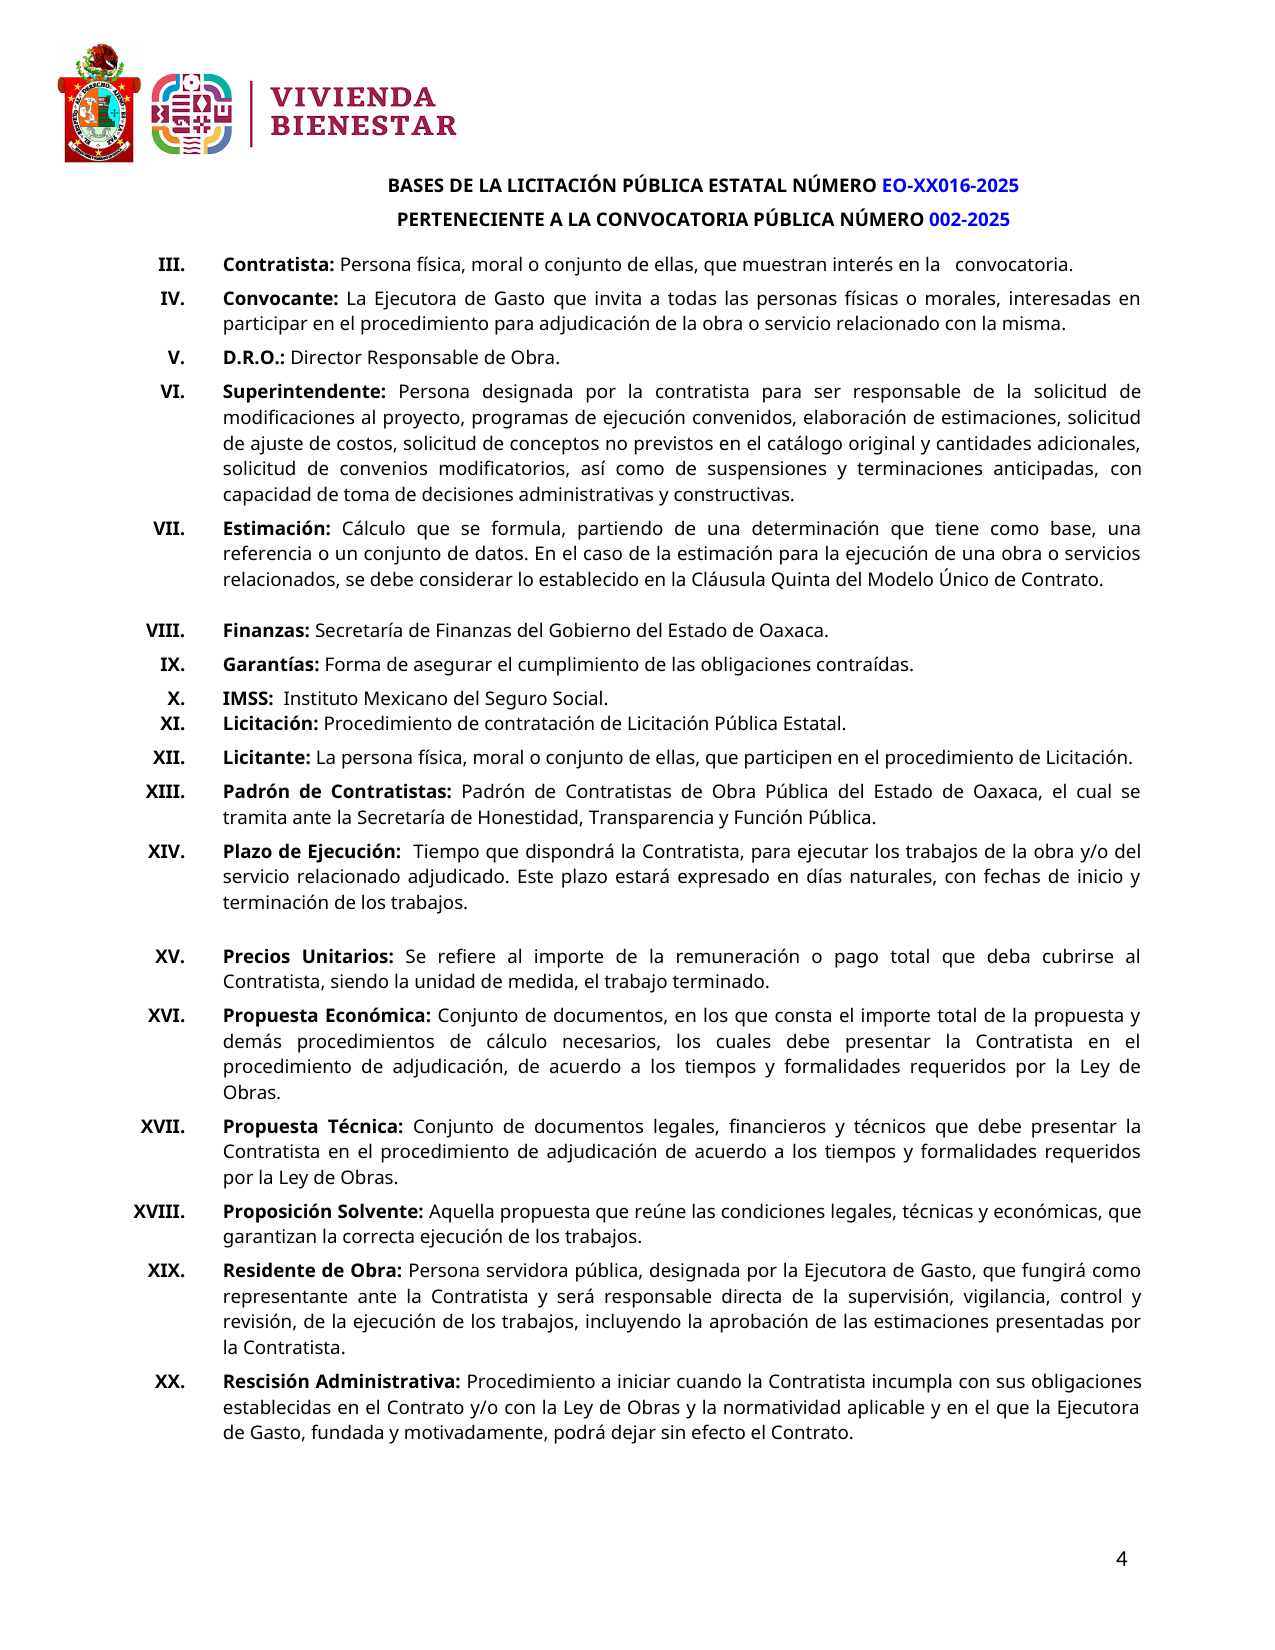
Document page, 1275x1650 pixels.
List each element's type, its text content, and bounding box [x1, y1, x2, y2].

list Precios Unitarios: Se refiere al importe de la remuneración o pago total que deba cubrirse al Contratista, siendo la unidad de medida, el trabajo terminado. [185, 943, 1142, 994]
list Rescisión Administrativa: Procedimiento a iniciar cuando la Contratista incumpla con sus obligaciones establecidas en el Contrato y/o con la Ley de Obras y la normatividad aplicable y en el que la Ejecutora de Gasto, fundada y motivadamente, podrá dejar sin efecto el Contrato. [185, 1368, 1142, 1445]
list Convocante: La Ejecutora de Gasto que invita a todas las personas físicas o morales, interesadas en participar en el procedimiento para adjudicación de la obra o servicio relacionado con la misma. [185, 285, 1142, 336]
list Proposición Solvente: Aquella propuesta que reúne las condiciones legales, técnicas y económicas, que garantizan la correcta ejecución de los trabajos. [185, 1198, 1142, 1249]
list Padrón de Contratistas: Padrón de Contratistas de Obra Pública del Estado de Oaxaca, el cual se tramita ante la Secretaría de Honestidad, Transparencia y Función Pública. [185, 779, 1142, 830]
list Licitación: Procedimiento de contratación de Licitación Pública Estatal. [185, 711, 1142, 736]
list Propuesta Técnica: Conjunto de documentos legales, financieros y técnicos que debe presentar la Contratista en el procedimiento de adjudicación de acuerdo a los tiempos y formalidades requeridos por la Ley de Obras. [185, 1113, 1142, 1190]
list Superintendente: Persona designada por la contratista para ser responsable de la solicitud de modificaciones al proyecto, programas de ejecución convenidos, elaboración de estimaciones, solicitud de ajuste de costos, solicitud de conceptos no previstos en el catálogo original y cantidades adicionales, solicitud de convenios modificatorios, así como de suspensiones y terminaciones anticipadas, con capacidad de toma de decisiones administrativas y constructivas. [185, 379, 1142, 506]
picture [55, 42, 143, 165]
list Residente de Obra: Persona servidora pública, designada por la Ejecutora de Gasto, que fungirá como representante ante la Contratista y será responsable directa de la supervisión, vigilancia, control y revisión, de la ejecución de los trabajos, incluyendo la aprobación de las estimaciones presentadas por la Contratista. [185, 1258, 1142, 1360]
list Propuesta Económica: Conjunto de documentos, en los que consta el importe total de la propuesta y demás procedimientos de cálculo necesarios, los cuales debe presentar la Contratista en el procedimiento de adjudicación, de acuerdo a los tiempos y formalidades requeridos por la Ley de Obras. [185, 1002, 1142, 1104]
list Plazo de Ejecución: Tiempo que dispondrá la Contratista, para ejecutar los trabajos de la obra y/o del servicio relacionado adjudicado. Este plazo estará expresado en días naturales, con fechas de inicio y terminación de los trabajos. [185, 838, 1142, 915]
list Estimación: Cálculo que se formula, partiendo de una determinación que tiene como base, una referencia o un conjunto de datos. En el caso de la estimación para la ejecución de una obra o servicios relacionados, se debe considerar lo establecido en la Cláusula Quinta del Modelo Único de Contrato. [185, 515, 1142, 591]
list Licitante: La persona física, moral o conjunto de ellas, que participen en el procedimiento de Licitación. [185, 745, 1142, 770]
list Garantías: Forma de asegurar el cumplimiento de las obligaciones contraídas. [185, 651, 1142, 677]
list IMSS: Instituto Mexicano del Seguro Social. [185, 685, 1142, 711]
list Finanzas: Secretaría de Finanzas del Gobierno del Estado de Oaxaca. [185, 617, 1142, 642]
list D.R.O.: Director Responsable de Obra. [185, 345, 1142, 370]
list Contratista: Persona física, moral o conjunto de ellas, que muestran interés en la convocatoria. [185, 251, 1142, 277]
picture [147, 66, 473, 163]
